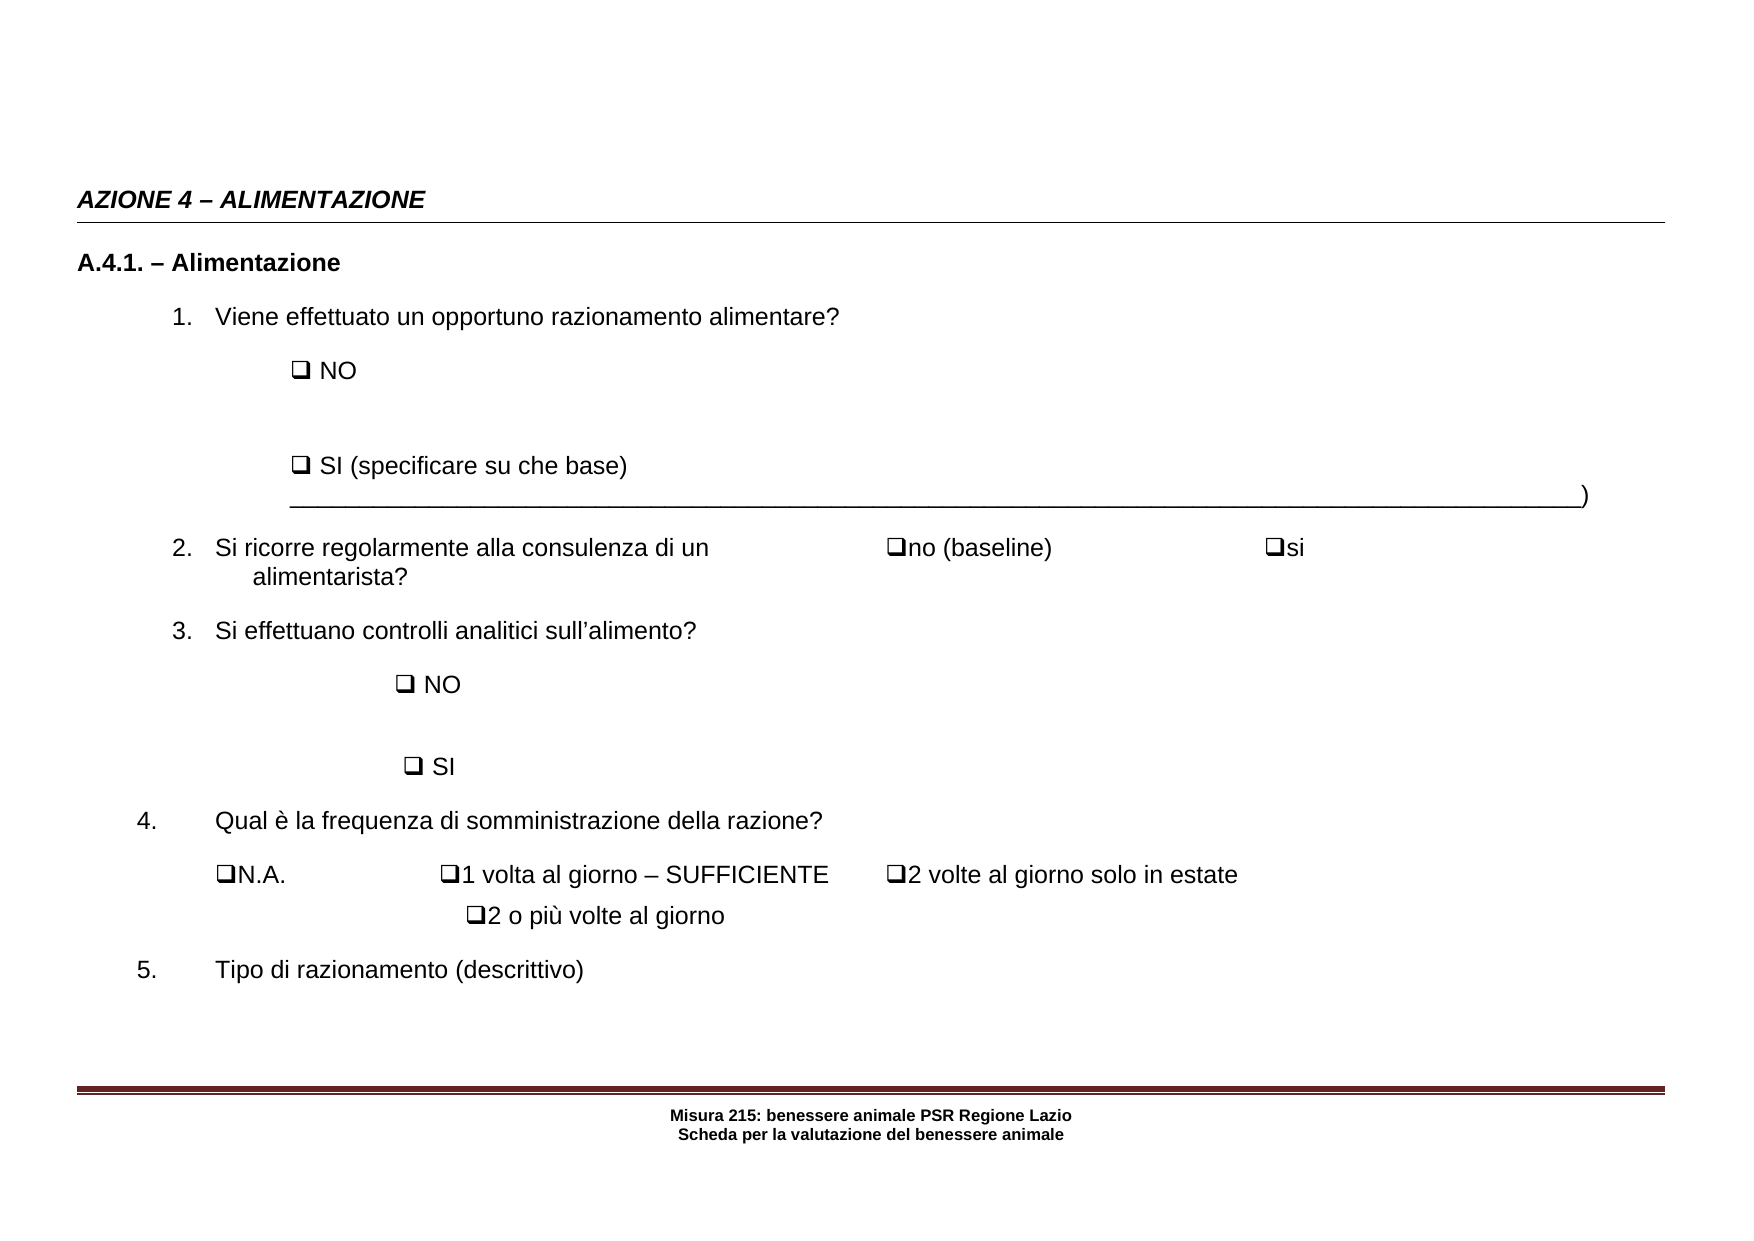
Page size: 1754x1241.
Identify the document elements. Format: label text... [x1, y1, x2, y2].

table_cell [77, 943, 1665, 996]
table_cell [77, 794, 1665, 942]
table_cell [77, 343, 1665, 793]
text A.4.1. – Alimentazione [77, 248, 1665, 277]
text Azione 4 – ALIMENTAZIONE [77, 185, 1665, 222]
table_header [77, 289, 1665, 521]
